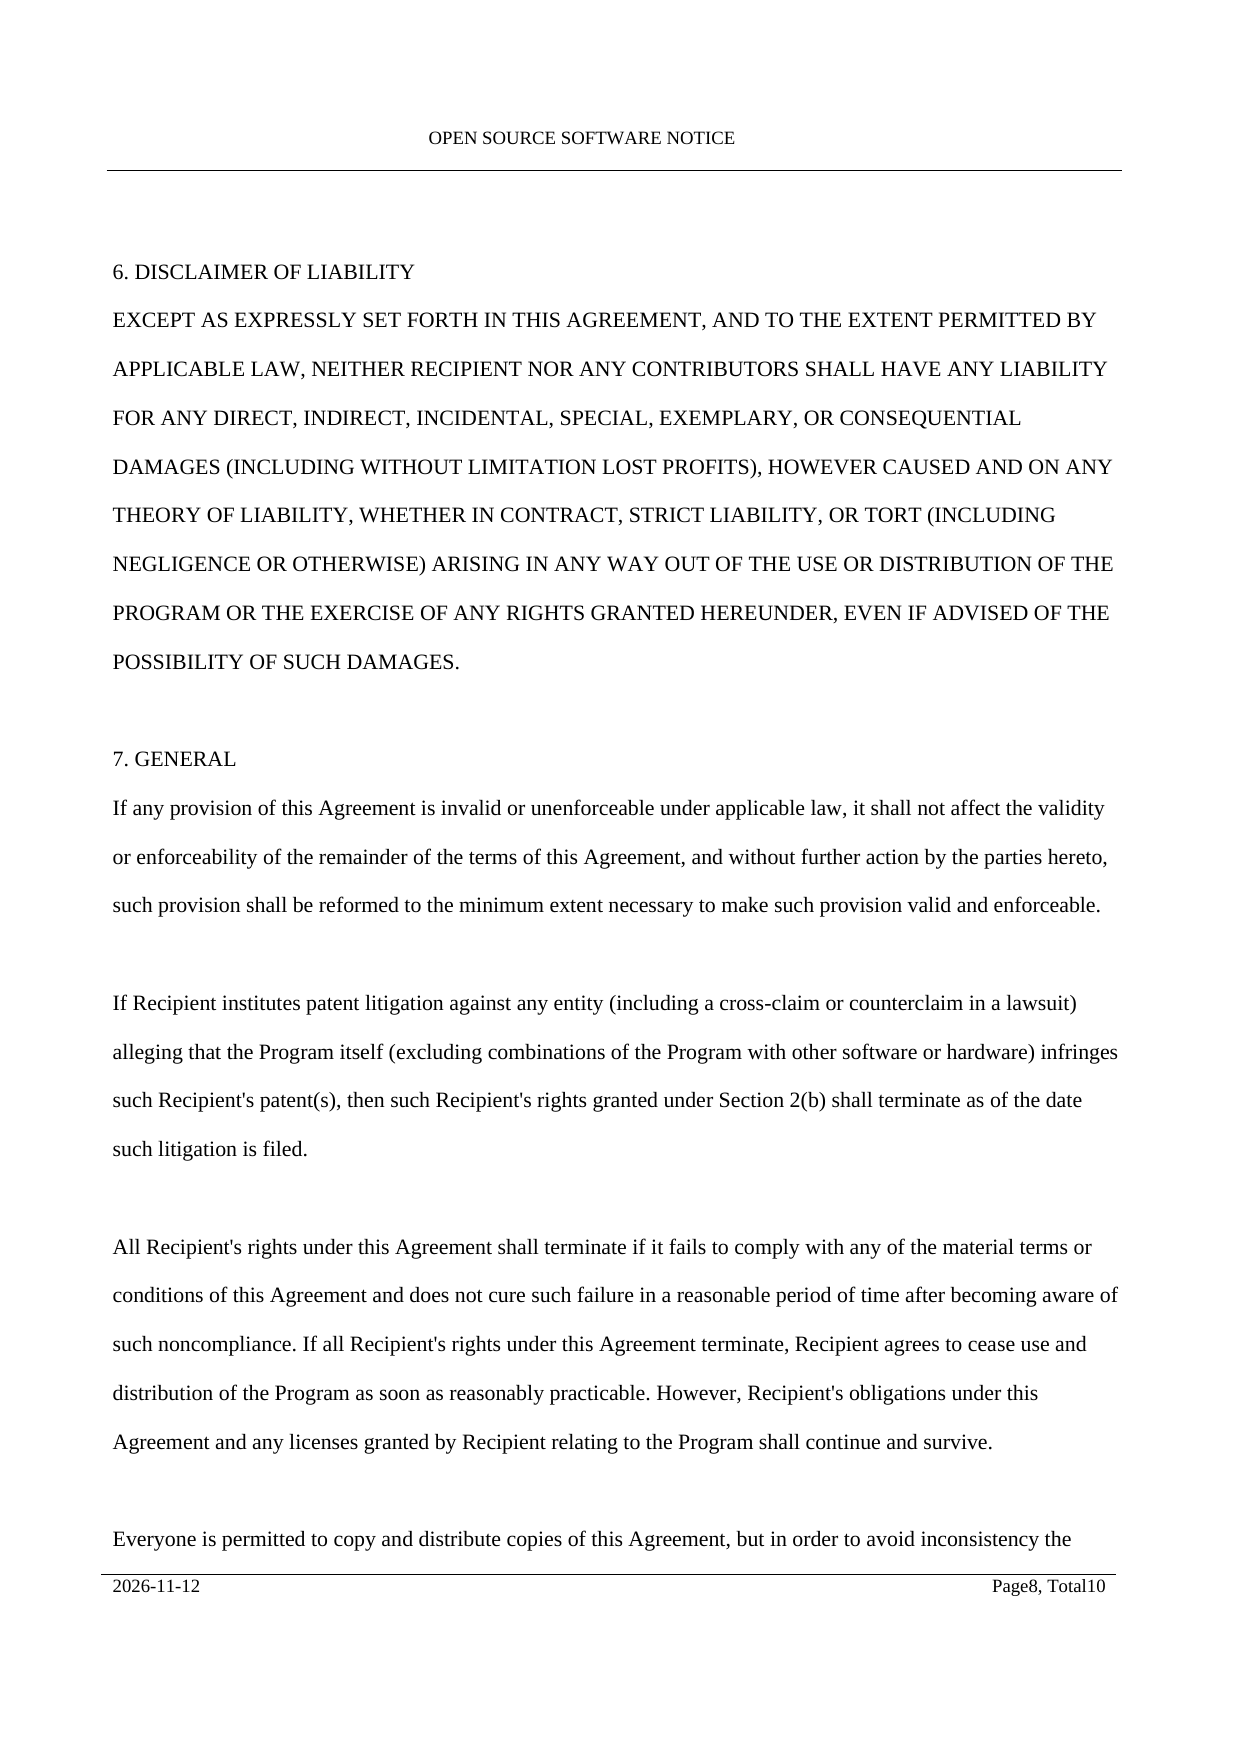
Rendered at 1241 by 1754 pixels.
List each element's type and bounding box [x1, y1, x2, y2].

text [112, 206, 1128, 1555]
